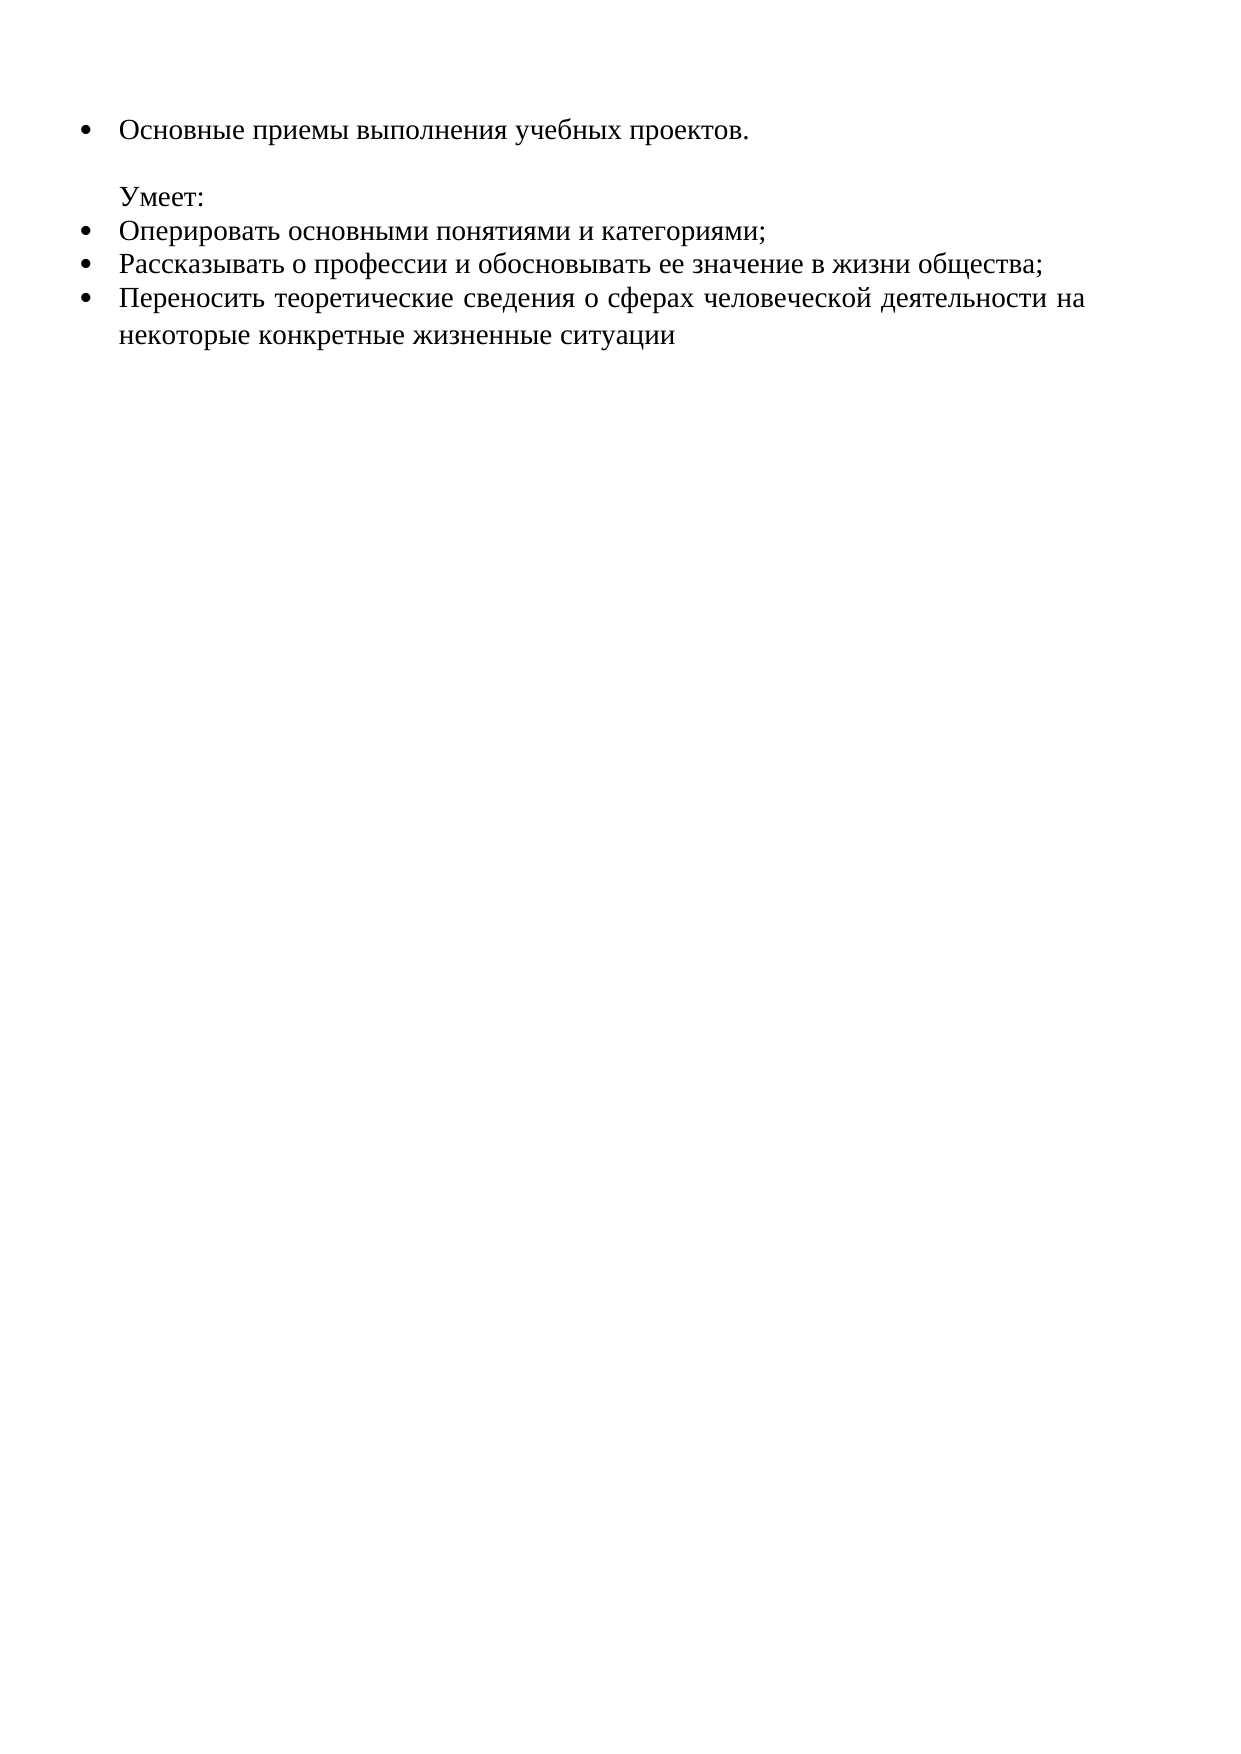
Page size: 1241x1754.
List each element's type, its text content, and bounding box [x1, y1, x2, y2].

text Умеет: [119, 179, 1221, 213]
list Оперировать основными понятиями и категориями; [81, 213, 1221, 247]
list Переносить теоретические сведения о сферах человеческой деятельности на некоторые конкретные жизненные ситуации [81, 280, 1153, 351]
list Основные приемы выполнения учебных проектов. [81, 112, 1221, 146]
list Рассказывать о профессии и обосновывать ее значение в жизни общества; [81, 247, 1221, 280]
